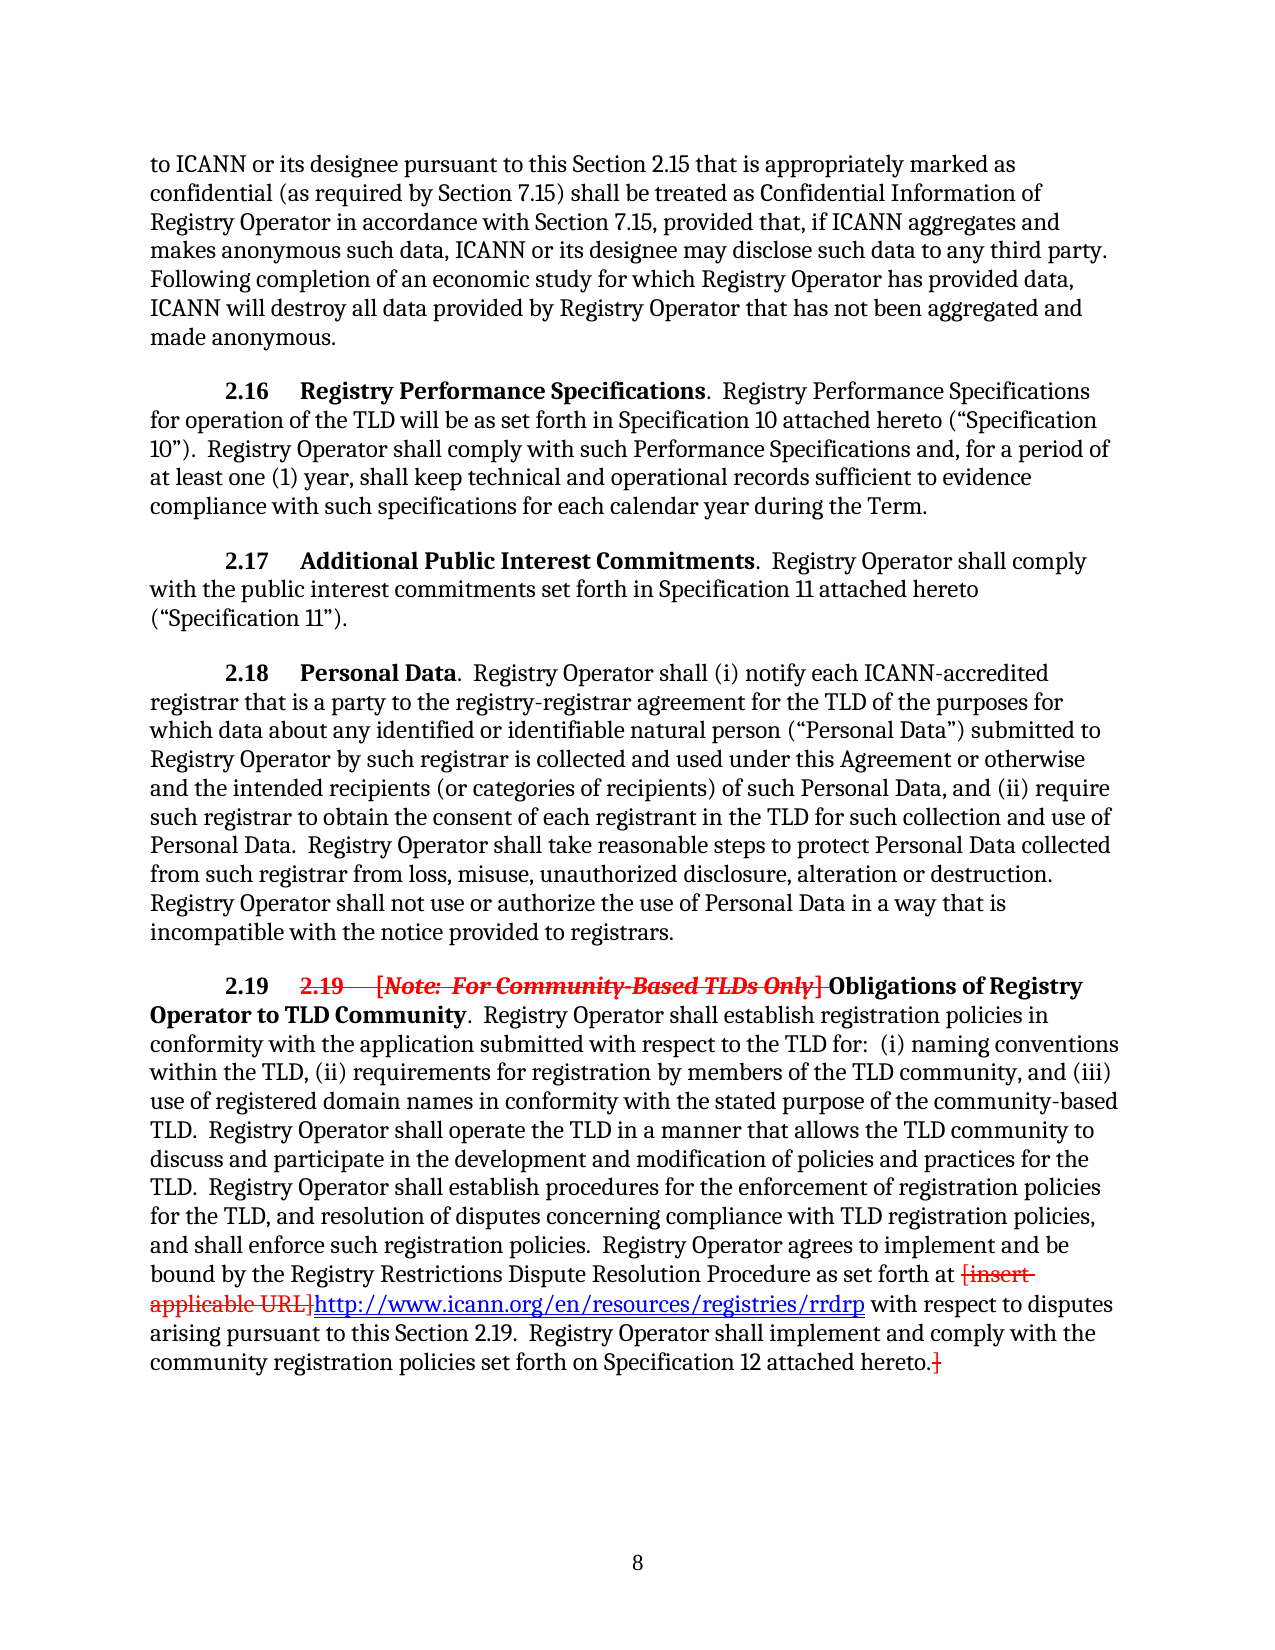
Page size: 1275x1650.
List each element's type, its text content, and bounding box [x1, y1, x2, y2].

text Additional Public Interest Commitments. Registry Operator shall comply with the public interest commitments set forth in Specification 11 attached hereto (“Specification 11”). [150, 546, 1125, 633]
text Personal Data. Registry Operator shall (i) notify each ICANN-accredited registrar that is a party to the registry-registrar agreement for the TLD of the purposes for which data about any identified or identifiable natural person (“Personal Data”) submitted to Registry Operator by such registrar is collected and used under this Agreement or otherwise and the intended recipients (or categories of recipients) of such Personal Data, and (ii) require such registrar to obtain the consent of each registrant in the TLD for such collection and use of Personal Data. Registry Operator shall take reasonable steps to protect Personal Data collected from such registrar from loss, misuse, unauthorized disclosure, alteration or destruction. Registry Operator shall not use or authorize the use of Personal Data in a way that is incompatible with the notice provided to registrars. [150, 658, 1125, 946]
list 2.19 [Note: For Community-Based TLDs Only] Obligations of Registry Operator to TLD Community. Registry Operator shall establish registration policies in conformity with the application submitted with respect to the TLD for: (i) naming conventions within the TLD, (ii) requirements for registration by members of the TLD community, and (iii) use of registered domain names in conformity with the stated purpose of the community-based TLD. Registry Operator shall operate the TLD in a manner that allows the TLD community to discuss and participate in the development and modification of policies and practices for the TLD. Registry Operator shall establish procedures for the enforcement of registration policies for the TLD, and resolution of disputes concerning compliance with TLD registration policies, and shall enforce such registration policies. Registry Operator agrees to implement and be bound by the Registry Restrictions Dispute Resolution Procedure as set forth at [insert applicable URL]http://www.icann.org/en/resources/registries/rrdrp with respect to disputes arising pursuant to this Section 2.19. Registry Operator shall implement and comply with the community registration policies set forth on Specification 12 attached hereto.] [150, 971, 1125, 1376]
text Registry Performance Specifications. Registry Performance Specifications for operation of the TLD will be as set forth in Specification 10 attached hereto (“Specification 10”). Registry Operator shall comply with such Performance Specifications and, for a period of at least one (1) year, shall keep technical and operational records sufficient to evidence compliance with such specifications for each calendar year during the Term. [150, 376, 1125, 521]
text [150, 150, 1125, 351]
